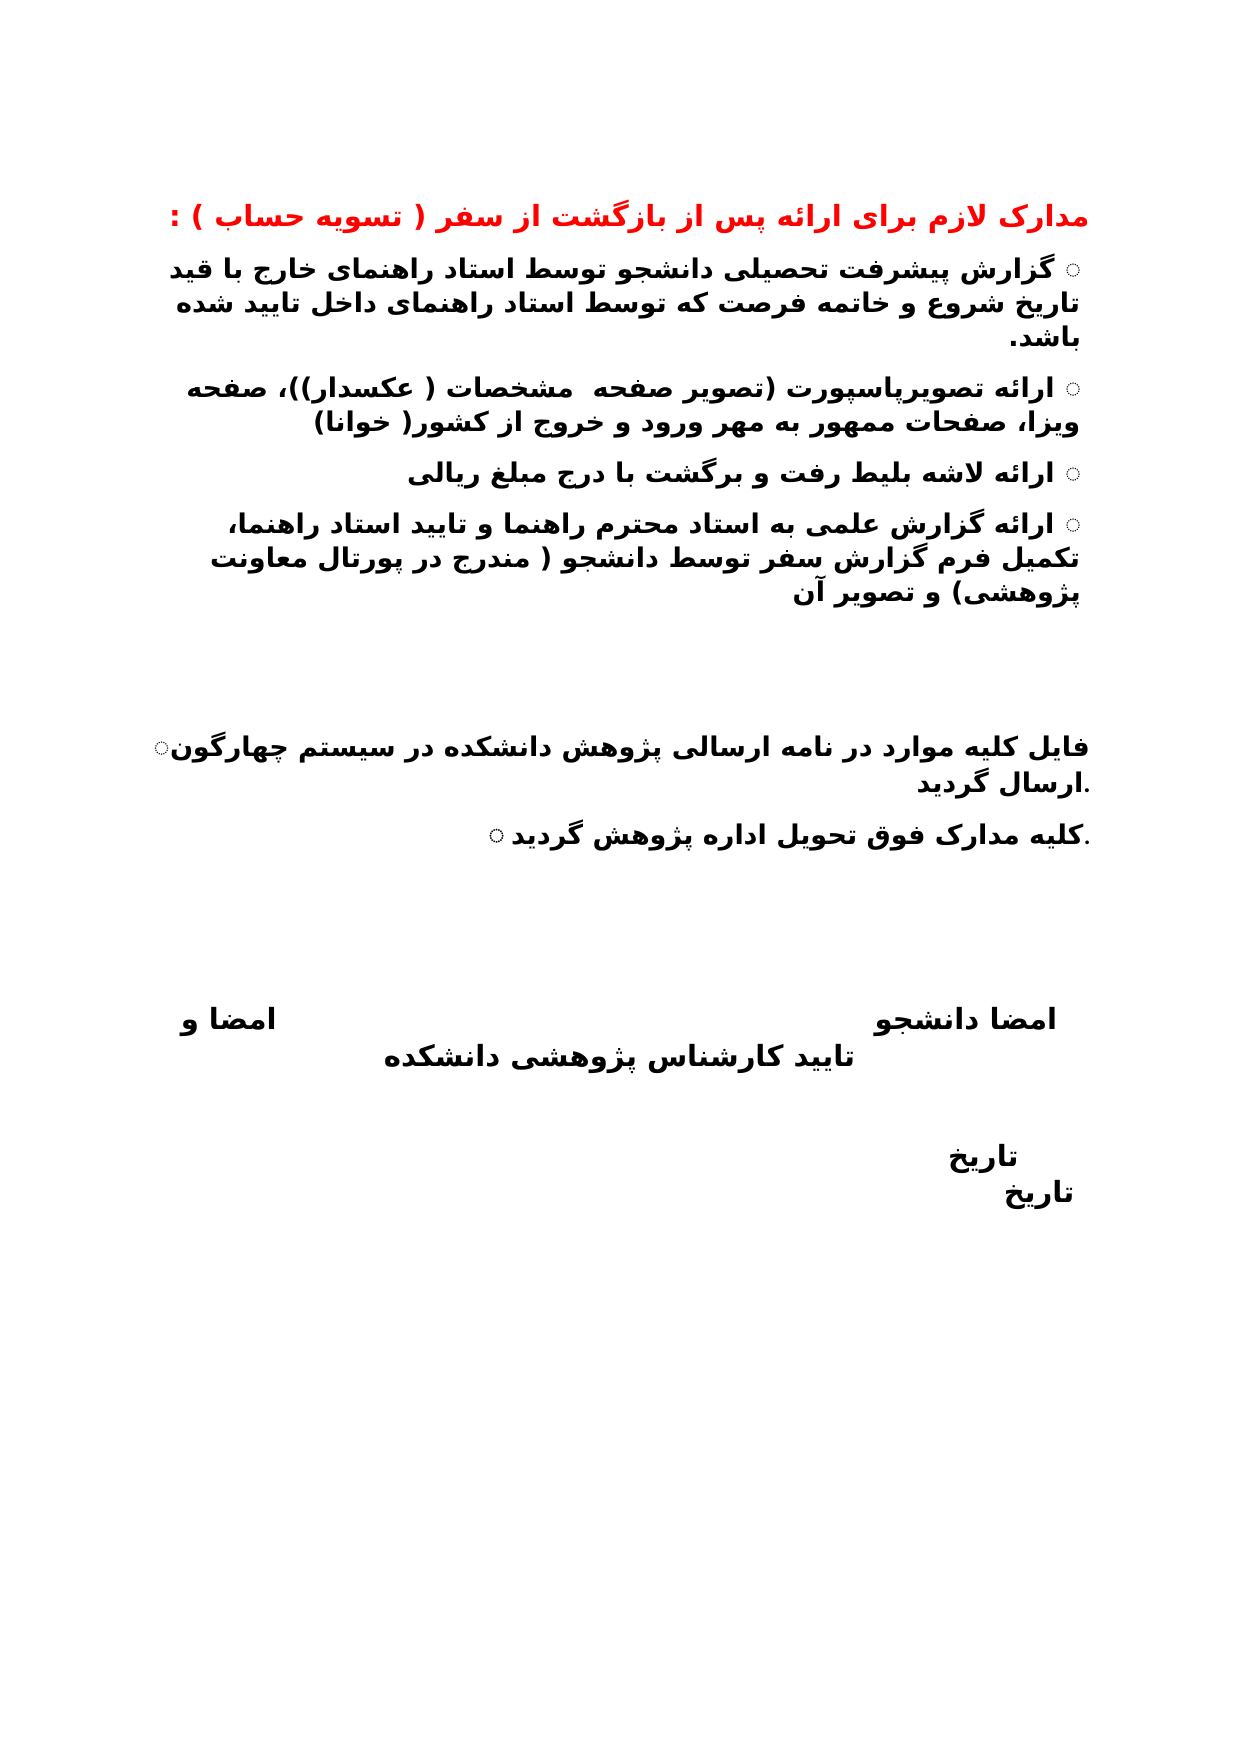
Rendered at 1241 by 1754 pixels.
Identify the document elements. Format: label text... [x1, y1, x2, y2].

text 󠆶 گزارش پیشرفت تحصیلی دانشجو توسط استاد راهنمای خارج با قید تاریخ شروع و خاتمه فرصت که توسط استاد راهنمای داخل تایید شده باشد. [150, 253, 1081, 353]
text 󠆶 کلیه مدارک فوق تحویل اداره پژوهش گردید. [150, 818, 1090, 851]
text مدارک لازم برای ارائه پس از بازگشت از سفر ( تسویه حساب ) : [150, 199, 1090, 233]
text 󠆶 ارائه گزارش علمی به استاد محترم راهنما و تایید استاد راهنما، تکمیل فرم گزارش سفر توسط دانشجو ( مندرج در پورتال معاونت پژوهشی) و تصویر آن [150, 508, 1081, 608]
text 󠆶فایل کلیه موارد در نامه ارسالی پژوهش دانشکده در سیستم چهارگون ارسال گردید. [150, 732, 1090, 799]
text 󠆶 ارائه لاشه بلیط رفت و برگشت با درج مبلغ ریالی [150, 457, 1081, 489]
text 󠆶 ارائه تصویرپاسپورت (تصویر صفحه مشخصات ( عکسدار))، صفحه ویزا، صفحات ممهور به مهر ورود و خروج از کشور( خوانا) [150, 372, 1081, 438]
